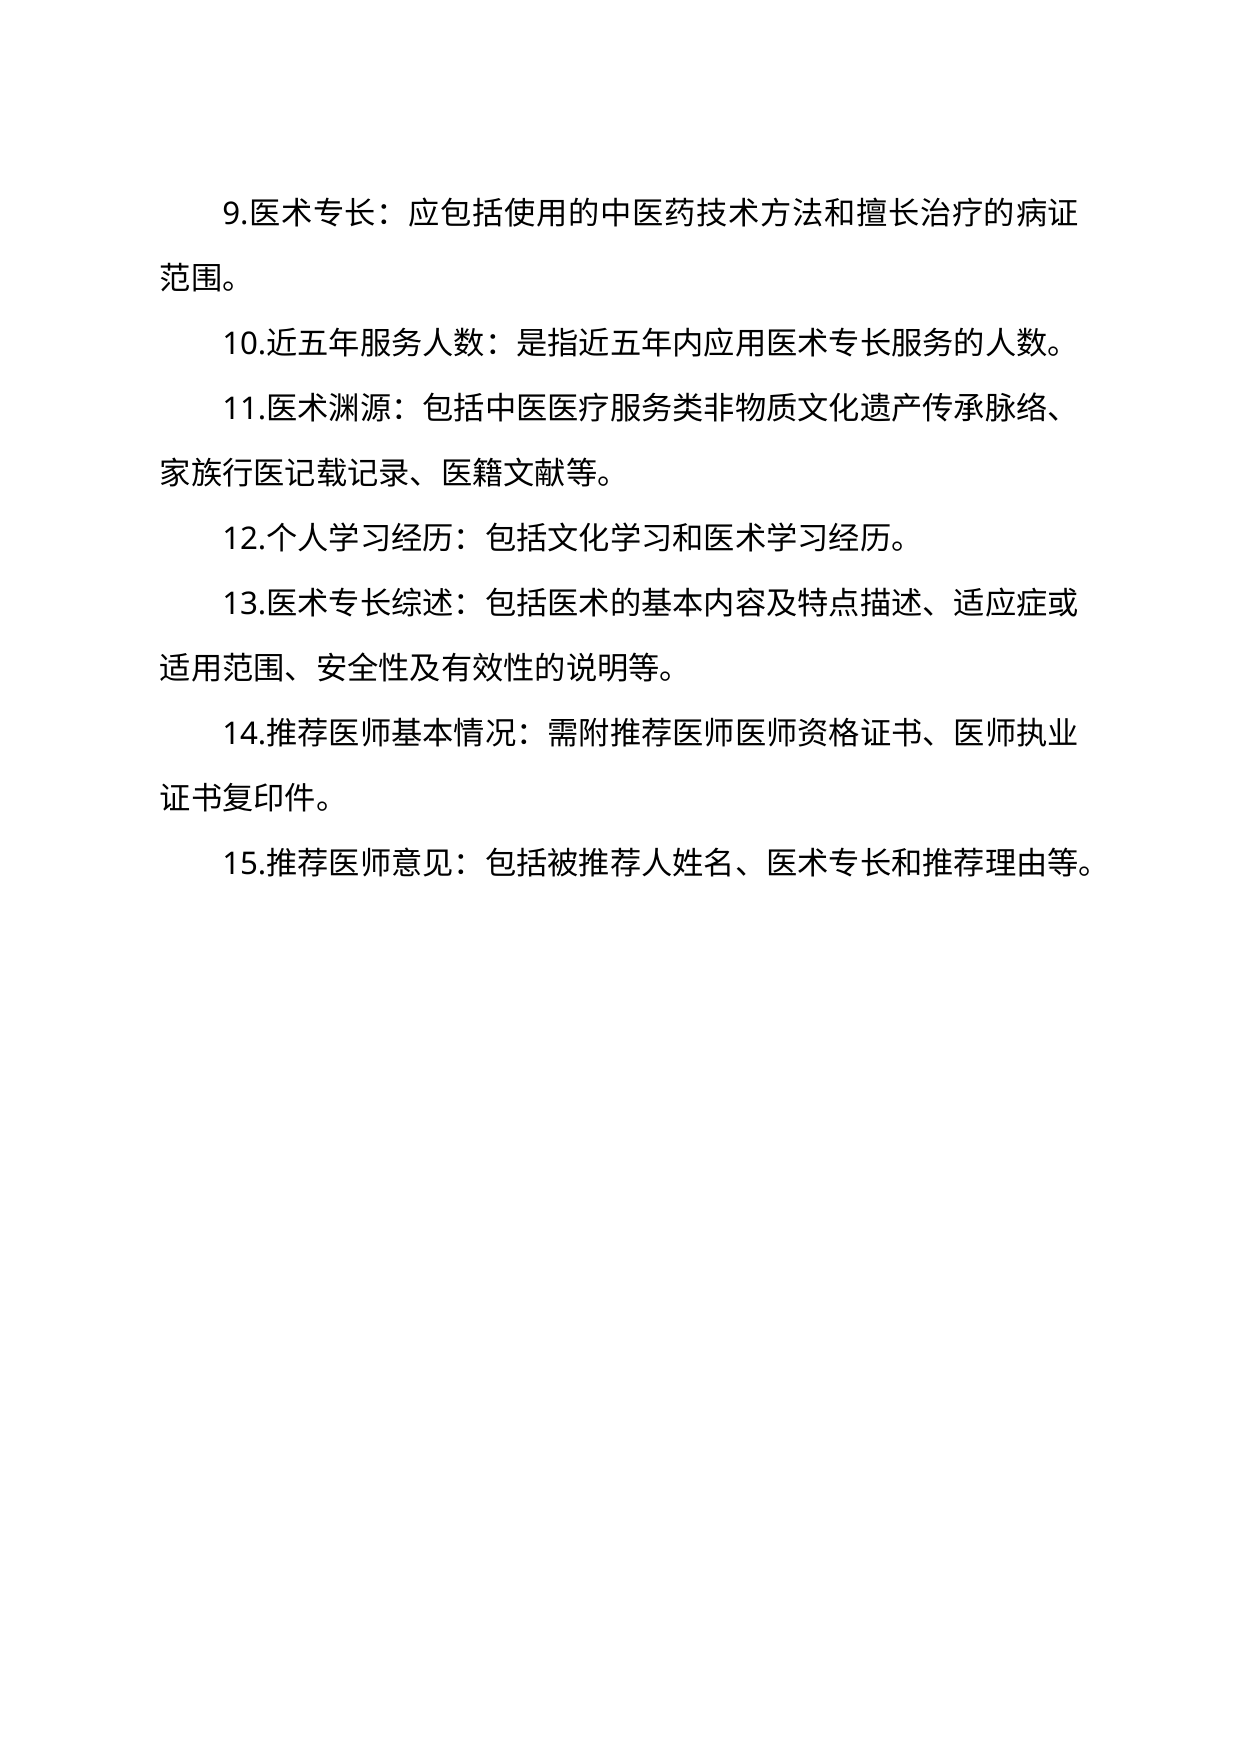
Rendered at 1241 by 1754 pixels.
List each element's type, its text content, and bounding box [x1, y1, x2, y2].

text 9.医术专长：应包括使用的中医药技术方法和擅长治疗的病证范围。 [159, 178, 1081, 308]
text 12.个人学习经历：包括文化学习和医术学习经历。 [159, 503, 1081, 568]
text 15.推荐医师意见：包括被推荐人姓名、医术专长和推荐理由等。 [159, 828, 1081, 893]
text 13.医术专长综述：包括医术的基本内容及特点描述、适应症或适用范围、安全性及有效性的说明等。 [159, 568, 1081, 698]
text 14.推荐医师基本情况：需附推荐医师医师资格证书、医师执业证书复印件。 [159, 698, 1081, 828]
text 11.医术渊源：包括中医医疗服务类非物质文化遗产传承脉络、家族行医记载记录、医籍文献等。 [159, 373, 1081, 503]
text 10.近五年服务人数：是指近五年内应用医术专长服务的人数。 [159, 308, 1081, 373]
